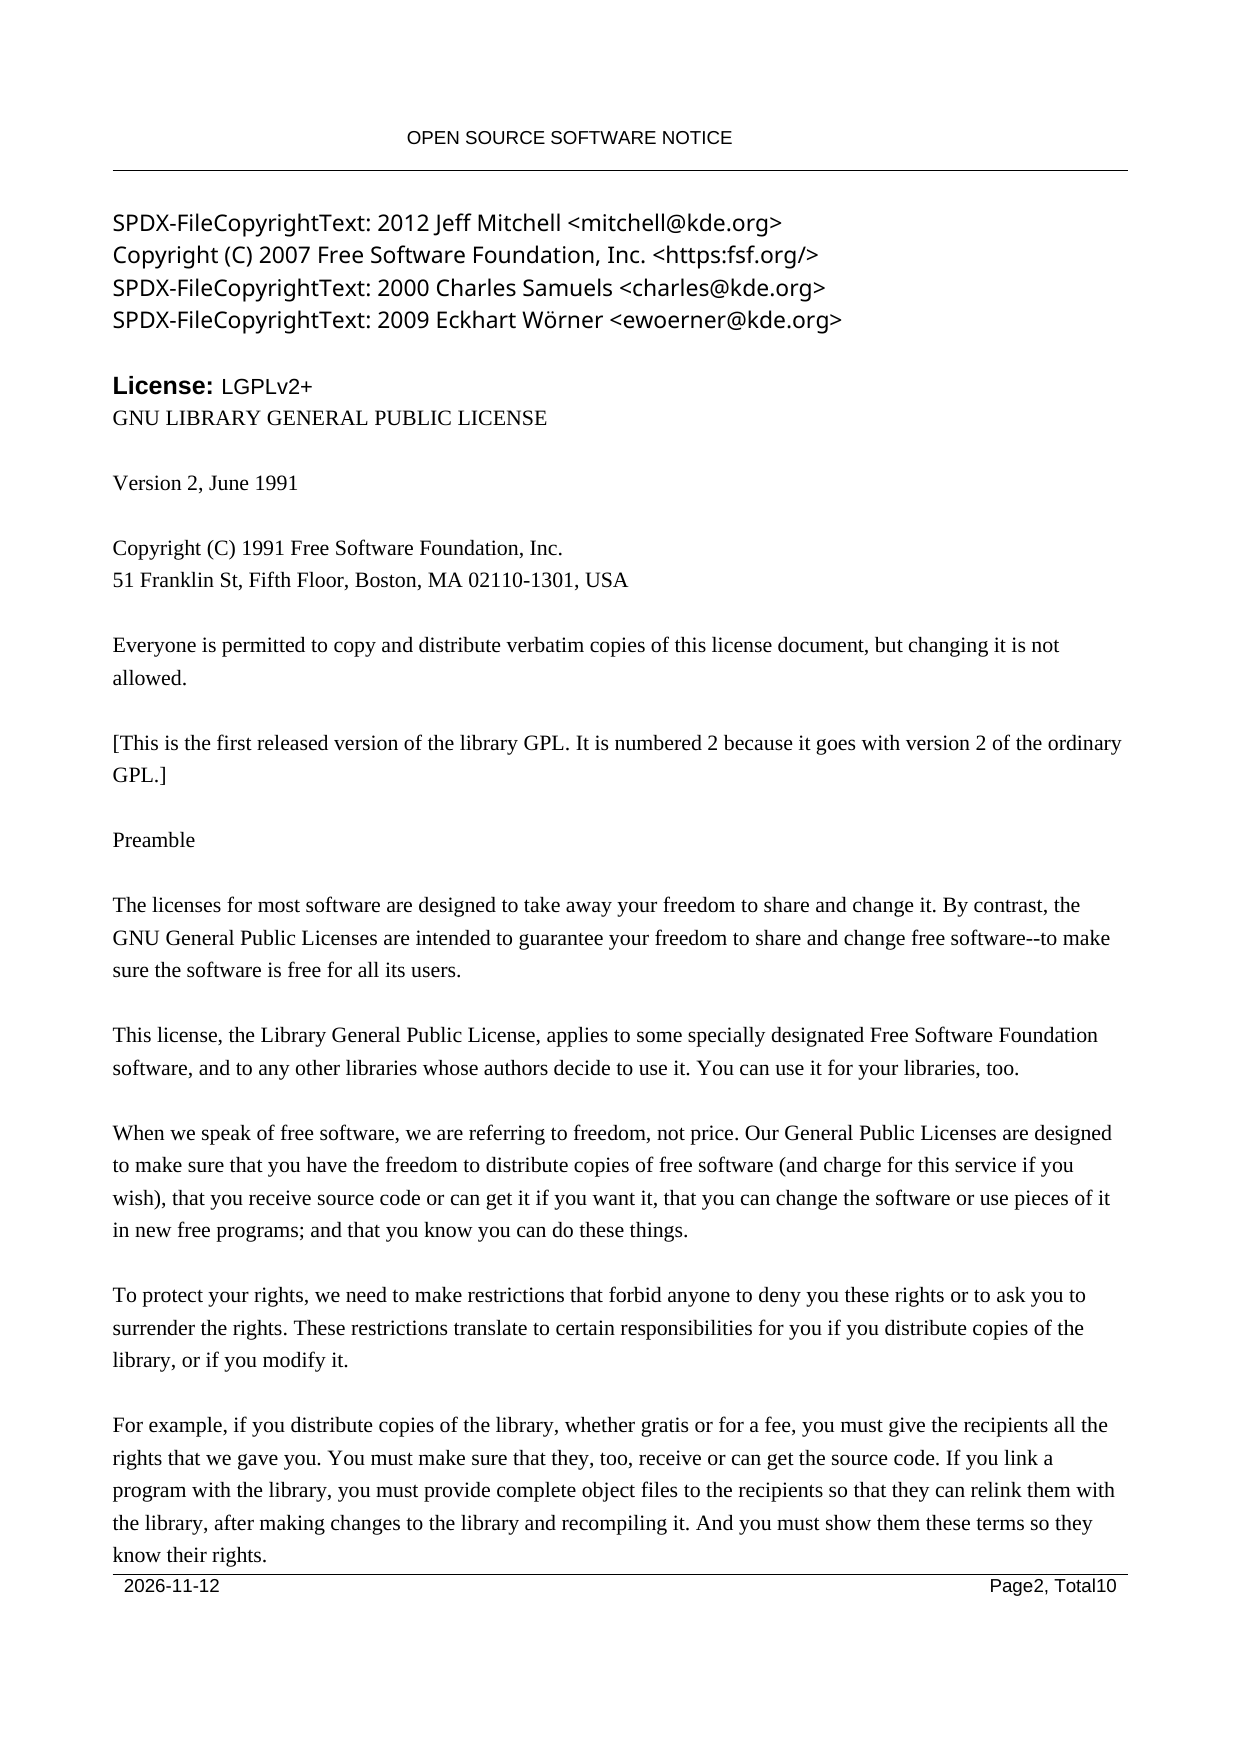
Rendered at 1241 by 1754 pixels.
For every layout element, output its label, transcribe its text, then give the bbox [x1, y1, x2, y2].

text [112, 206, 1128, 369]
text License: LGPLv2+ [112, 369, 1128, 401]
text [112, 401, 1128, 1571]
